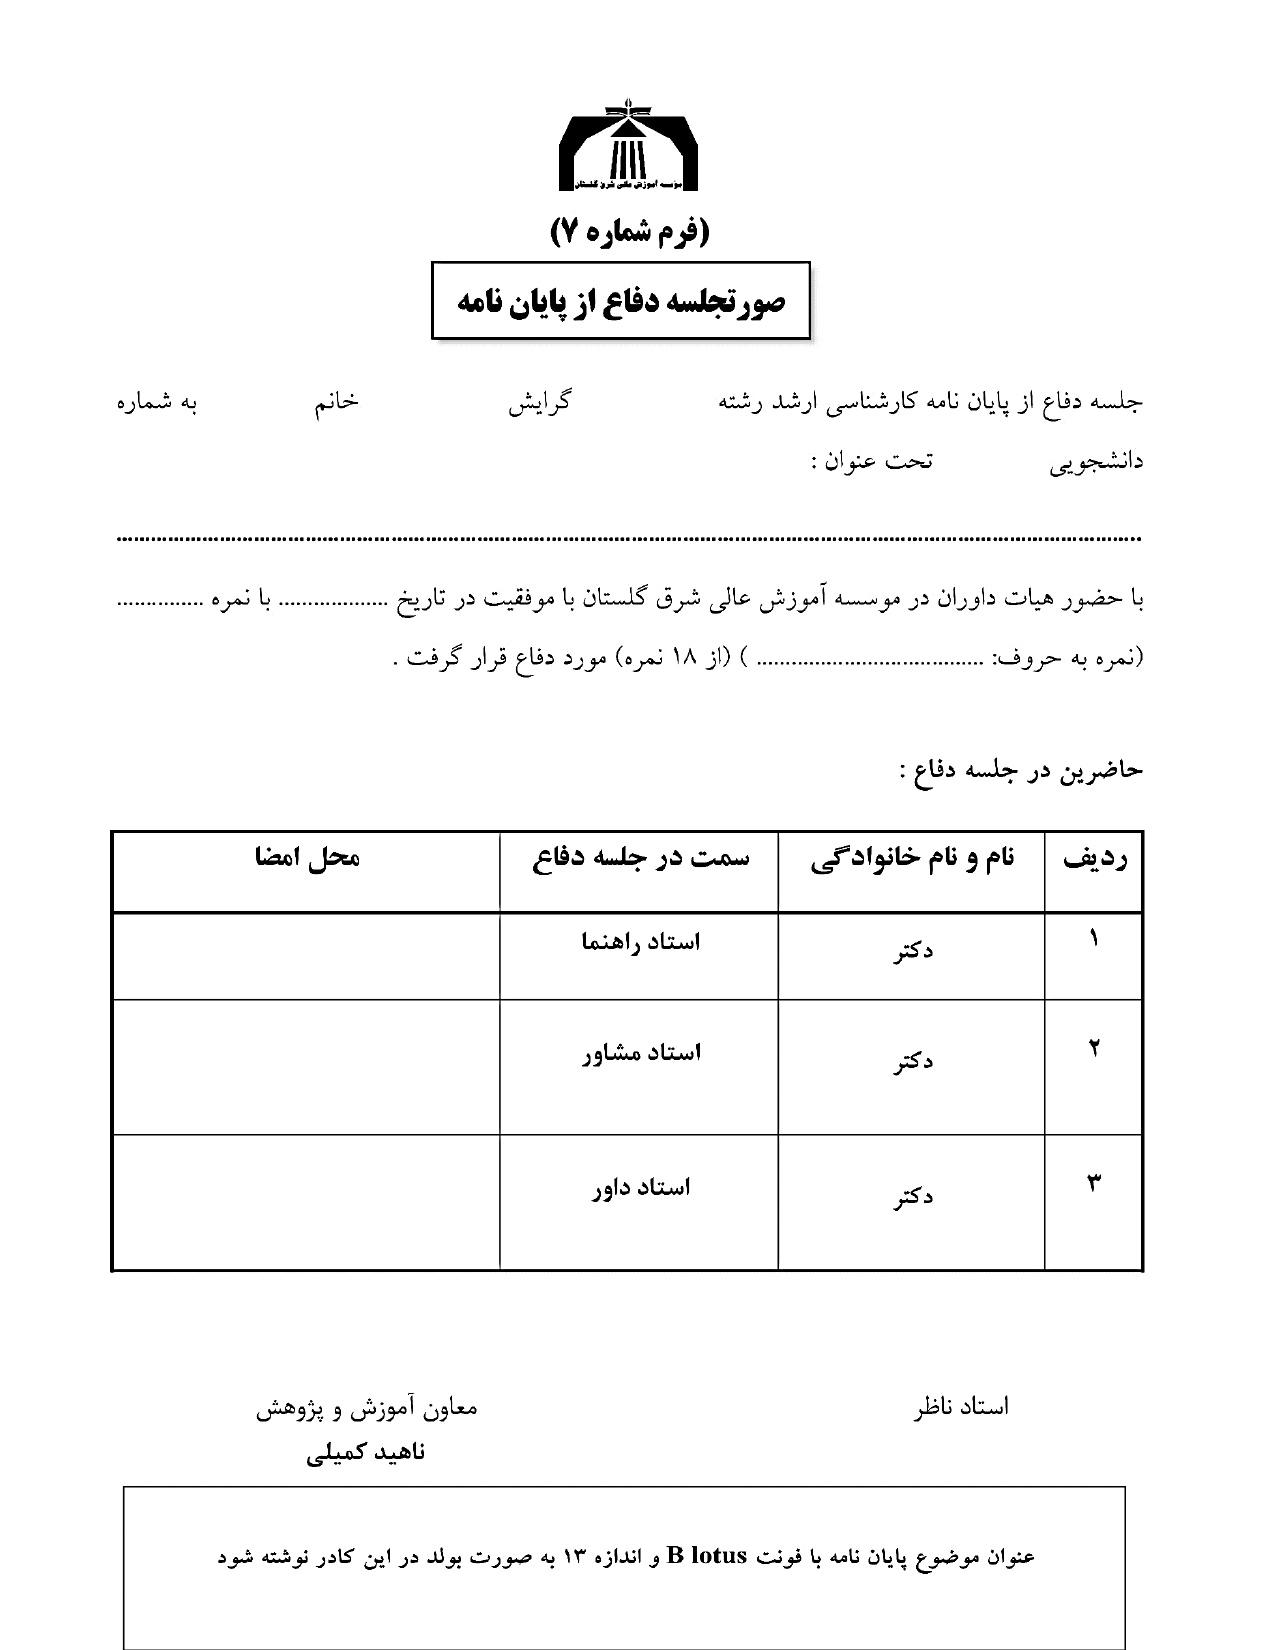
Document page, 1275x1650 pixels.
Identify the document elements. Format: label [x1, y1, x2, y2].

picture [82, 97, 1194, 1650]
